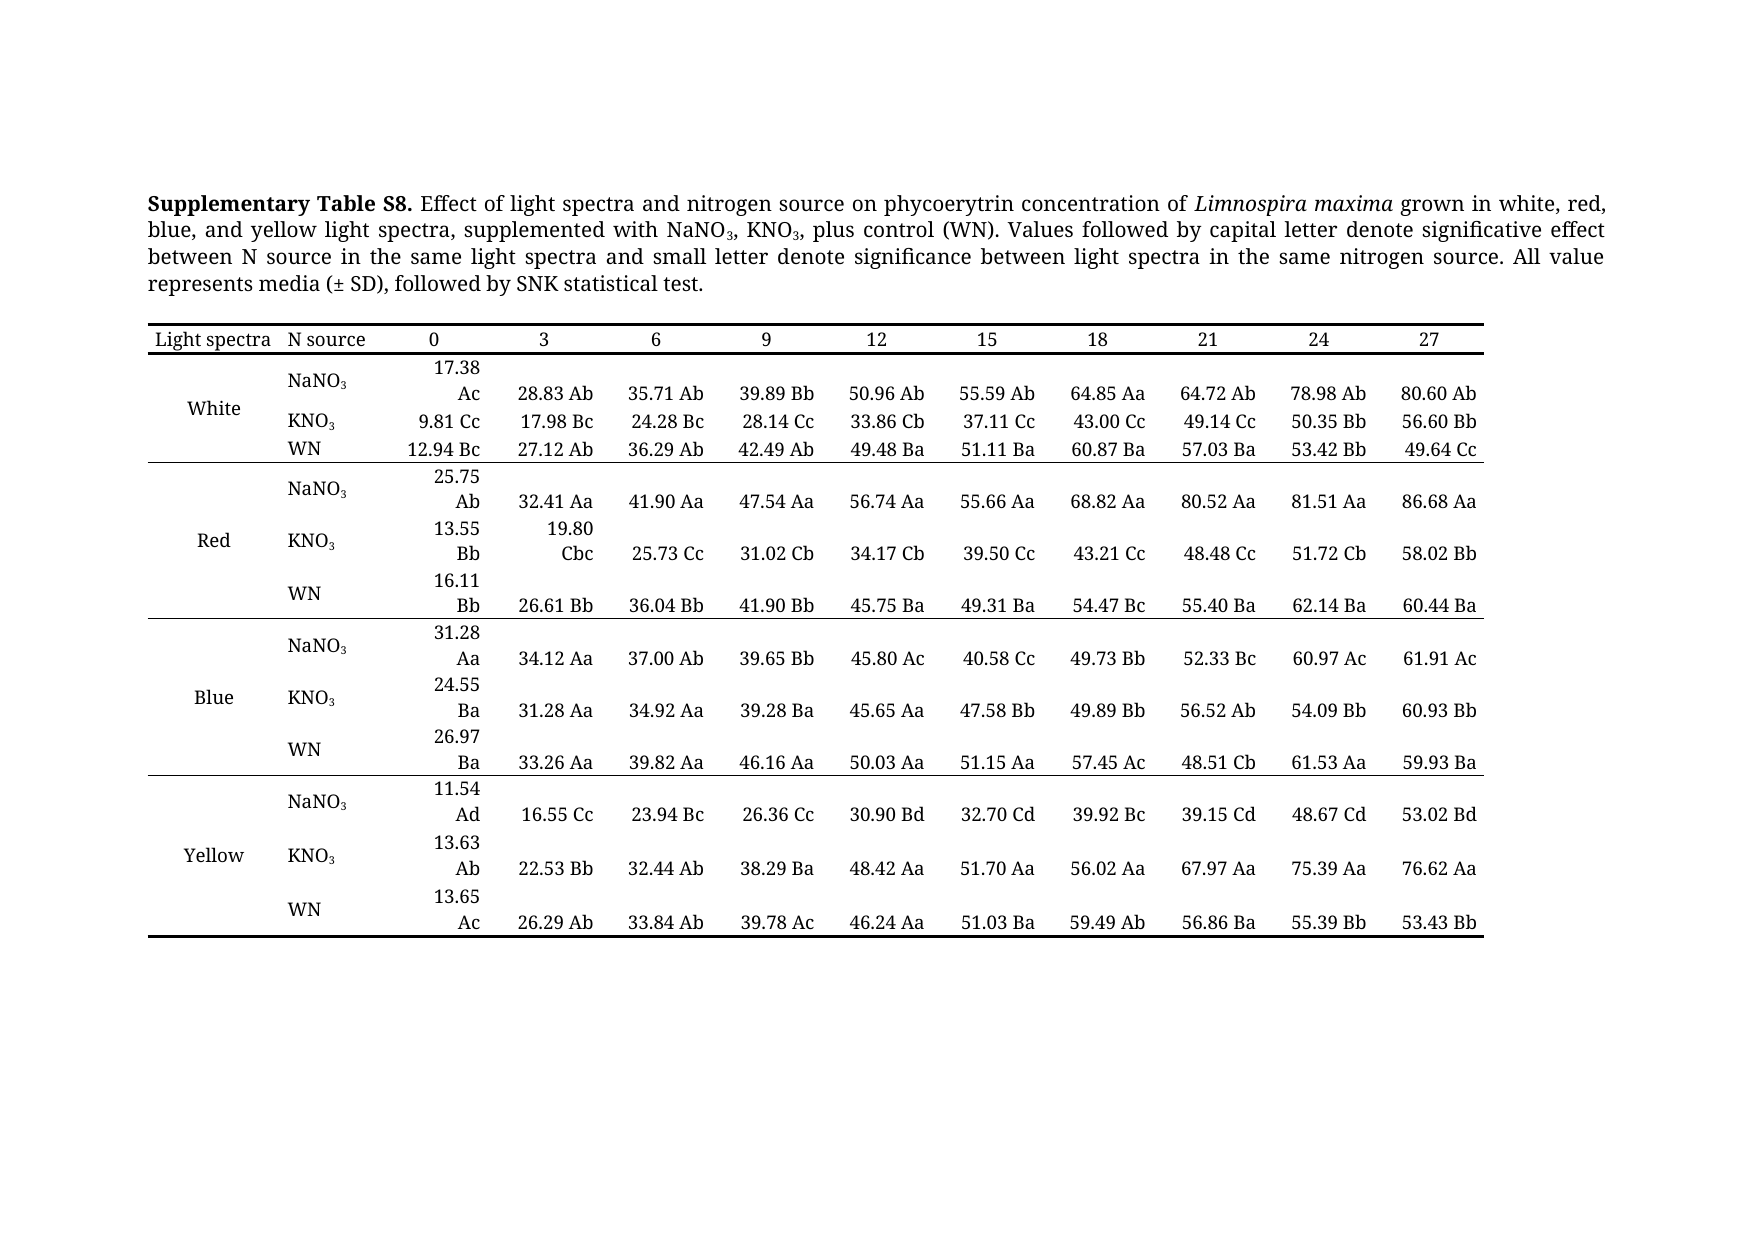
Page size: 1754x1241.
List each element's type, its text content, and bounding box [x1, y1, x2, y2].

table_cell 45.75 Ba [822, 566, 932, 618]
table_cell 45.65 Aa [822, 670, 932, 722]
table_cell 67.97 Aa [1153, 827, 1263, 881]
table_cell 53.42 Bb [1263, 434, 1374, 462]
table_header 12 [822, 326, 932, 352]
table_cell 40.58 Cc [932, 619, 1042, 670]
table_cell 59.93 Ba [1374, 723, 1484, 774]
table_cell 32.41 Aa [487, 463, 601, 514]
table_cell 45.80 Ac [822, 619, 932, 670]
table_header 9 [711, 326, 822, 352]
table_cell 36.04 Bb [601, 566, 711, 618]
table_cell 51.15 Aa [932, 723, 1042, 774]
table_cell 25.75 Ab [380, 463, 487, 514]
table_cell 31.28 Aa [380, 619, 487, 670]
table_cell 16.11 Bb [380, 566, 487, 618]
table_cell 46.24 Aa [822, 881, 932, 935]
table_cell 47.58 Bb [932, 670, 1042, 722]
table_cell 64.85 Aa [1042, 355, 1153, 406]
table_cell 61.53 Aa [1263, 723, 1374, 774]
table_header 3 [487, 326, 601, 352]
table_cell 32.44 Ab [601, 827, 711, 881]
table_cell 22.53 Bb [487, 827, 601, 881]
table_cell NaNO3 [280, 776, 380, 827]
table_cell 43.00 Cc [1042, 406, 1153, 434]
table_cell KNO3 [280, 670, 380, 722]
table_header Light spectra [148, 326, 280, 352]
table_cell 56.86 Ba [1153, 881, 1263, 935]
table_cell 17.98 Bc [487, 406, 601, 434]
table_header 15 [932, 326, 1042, 352]
table_cell 48.51 Cb [1153, 723, 1263, 774]
table_cell 80.60 Ab [1374, 355, 1484, 406]
table_cell 68.82 Aa [1042, 463, 1153, 514]
table_cell 42.49 Ab [711, 434, 822, 462]
table_cell 12.94 Bc [380, 434, 487, 462]
table_cell WN [280, 881, 380, 935]
table_cell 81.51 Aa [1263, 463, 1374, 514]
table_cell 56.52 Ab [1153, 670, 1263, 722]
table_cell 33.86 Cb [822, 406, 932, 434]
table_cell White [148, 355, 280, 462]
table_cell 48.48 Cc [1153, 514, 1263, 566]
table_cell 31.28 Aa [487, 670, 601, 722]
table_cell 57.45 Ac [1042, 723, 1153, 774]
table_cell 78.98 Ab [1263, 355, 1374, 406]
table_cell 54.47 Bc [1042, 566, 1153, 618]
table_cell 43.21 Cc [1042, 514, 1153, 566]
table_cell 26.29 Ab [487, 881, 601, 935]
table_cell 9.81 Cc [380, 406, 487, 434]
table_cell 75.39 Aa [1263, 827, 1374, 881]
table_cell 28.14 Cc [711, 406, 822, 434]
table_cell 55.59 Ab [932, 355, 1042, 406]
table_cell 53.43 Bb [1374, 881, 1484, 935]
table_cell 60.44 Ba [1374, 566, 1484, 618]
table_cell 57.03 Ba [1153, 434, 1263, 462]
table_header N source [280, 326, 380, 352]
table_cell 59.49 Ab [1042, 881, 1153, 935]
table_cell 38.29 Ba [711, 827, 822, 881]
table_cell NaNO3 [280, 355, 380, 406]
table_cell 41.90 Bb [711, 566, 822, 618]
table_cell 39.89 Bb [711, 355, 822, 406]
table_cell 60.97 Ac [1263, 619, 1374, 670]
table_cell 60.87 Ba [1042, 434, 1153, 462]
table_cell 13.65 Ac [380, 881, 487, 935]
table_cell 51.11 Ba [932, 434, 1042, 462]
table_cell 17.38 Ac [380, 355, 487, 406]
table_cell KNO3 [280, 406, 380, 434]
table_cell 48.67 Cd [1263, 776, 1374, 827]
table_cell 26.36 Cc [711, 776, 822, 827]
table_cell Red [148, 463, 280, 618]
table_cell 36.29 Ab [601, 434, 711, 462]
table_cell 33.84 Ab [601, 881, 711, 935]
table_cell 31.02 Cb [711, 514, 822, 566]
table_cell 48.42 Aa [822, 827, 932, 881]
table_cell 49.48 Ba [822, 434, 932, 462]
table_header 0 [380, 326, 487, 352]
table_cell 34.92 Aa [601, 670, 711, 722]
table_cell 39.92 Bc [1042, 776, 1153, 827]
table_cell 34.12 Aa [487, 619, 601, 670]
table_cell NaNO3 [280, 619, 380, 670]
table_cell 50.35 Bb [1263, 406, 1374, 434]
table_cell 49.14 Cc [1153, 406, 1263, 434]
table_cell 27.12 Ab [487, 434, 601, 462]
table_cell 39.15 Cd [1153, 776, 1263, 827]
table_cell 64.72 Ab [1153, 355, 1263, 406]
table_cell 26.61 Bb [487, 566, 601, 618]
table_cell 39.82 Aa [601, 723, 711, 774]
table_cell 49.31 Ba [932, 566, 1042, 618]
table_cell 32.70 Cd [932, 776, 1042, 827]
table_cell 51.70 Aa [932, 827, 1042, 881]
table_cell 55.39 Bb [1263, 881, 1374, 935]
table_cell 13.63 Ab [380, 827, 487, 881]
table_cell Yellow [148, 776, 280, 935]
table_cell 46.16 Aa [711, 723, 822, 774]
table_cell 56.60 Bb [1374, 406, 1484, 434]
table_cell 56.74 Aa [822, 463, 932, 514]
table_header 27 [1374, 326, 1484, 352]
table_cell 11.54 Ad [380, 776, 487, 827]
table_cell 33.26 Aa [487, 723, 601, 774]
table_cell 23.94 Bc [601, 776, 711, 827]
table_cell 26.97 Ba [380, 723, 487, 774]
table_header 24 [1263, 326, 1374, 352]
table_cell 39.28 Ba [711, 670, 822, 722]
table_cell 52.33 Bc [1153, 619, 1263, 670]
table_cell 51.03 Ba [932, 881, 1042, 935]
table_cell 37.11 Cc [932, 406, 1042, 434]
table_cell WN [280, 566, 380, 618]
table_cell 24.28 Bc [601, 406, 711, 434]
table_cell NaNO3 [280, 463, 380, 514]
table_cell 60.93 Bb [1374, 670, 1484, 722]
table_cell 55.40 Ba [1153, 566, 1263, 618]
table_cell 80.52 Aa [1153, 463, 1263, 514]
table_cell 58.02 Bb [1374, 514, 1484, 566]
table_cell 28.83 Ab [487, 355, 601, 406]
table_cell 13.55 Bb [380, 514, 487, 566]
table_cell 47.54 Aa [711, 463, 822, 514]
table_cell 39.50 Cc [932, 514, 1042, 566]
table_cell 53.02 Bd [1374, 776, 1484, 827]
table_cell 19.80 Cbc [487, 514, 601, 566]
table_header 18 [1042, 326, 1153, 352]
table_cell 49.64 Cc [1374, 434, 1484, 462]
table_cell 37.00 Ab [601, 619, 711, 670]
table_cell 50.03 Aa [822, 723, 932, 774]
table_cell 76.62 Aa [1374, 827, 1484, 881]
table_cell 50.96 Ab [822, 355, 932, 406]
table_cell WN [280, 723, 380, 774]
table_cell 86.68 Aa [1374, 463, 1484, 514]
text Supplementary Table S8. Effect of light spectra and nitrogen source on phycoerytrin concentration of Limnospira maxima grown in white, red, blue, and yellow light spectra, supplemented with NaNO3, KNO3, plus control (WN). Values followed by capital letter denote significative effect between N source in the same light spectra and small letter denote significance between light spectra in the same nitrogen source. All value represents media (± SD), followed by SNK statistical test. [148, 190, 1606, 298]
table_cell 30.90 Bd [822, 776, 932, 827]
table_cell 41.90 Aa [601, 463, 711, 514]
table_cell 62.14 Ba [1263, 566, 1374, 618]
table_cell 24.55 Ba [380, 670, 487, 722]
table_cell 35.71 Ab [601, 355, 711, 406]
table_cell 16.55 Cc [487, 776, 601, 827]
table_cell 55.66 Aa [932, 463, 1042, 514]
table_cell 56.02 Aa [1042, 827, 1153, 881]
table_cell KNO3 [280, 827, 380, 881]
table_cell Blue [148, 619, 280, 774]
table_cell KNO3 [280, 514, 380, 566]
table_cell 25.73 Cc [601, 514, 711, 566]
table_cell 61.91 Ac [1374, 619, 1484, 670]
table_cell 49.89 Bb [1042, 670, 1153, 722]
table_cell 54.09 Bb [1263, 670, 1374, 722]
table_header 6 [601, 326, 711, 352]
table_cell WN [280, 434, 380, 462]
table_cell 49.73 Bb [1042, 619, 1153, 670]
table_cell 51.72 Cb [1263, 514, 1374, 566]
table_header 21 [1153, 326, 1263, 352]
table_cell 39.78 Ac [711, 881, 822, 935]
table_cell 39.65 Bb [711, 619, 822, 670]
table_cell 34.17 Cb [822, 514, 932, 566]
